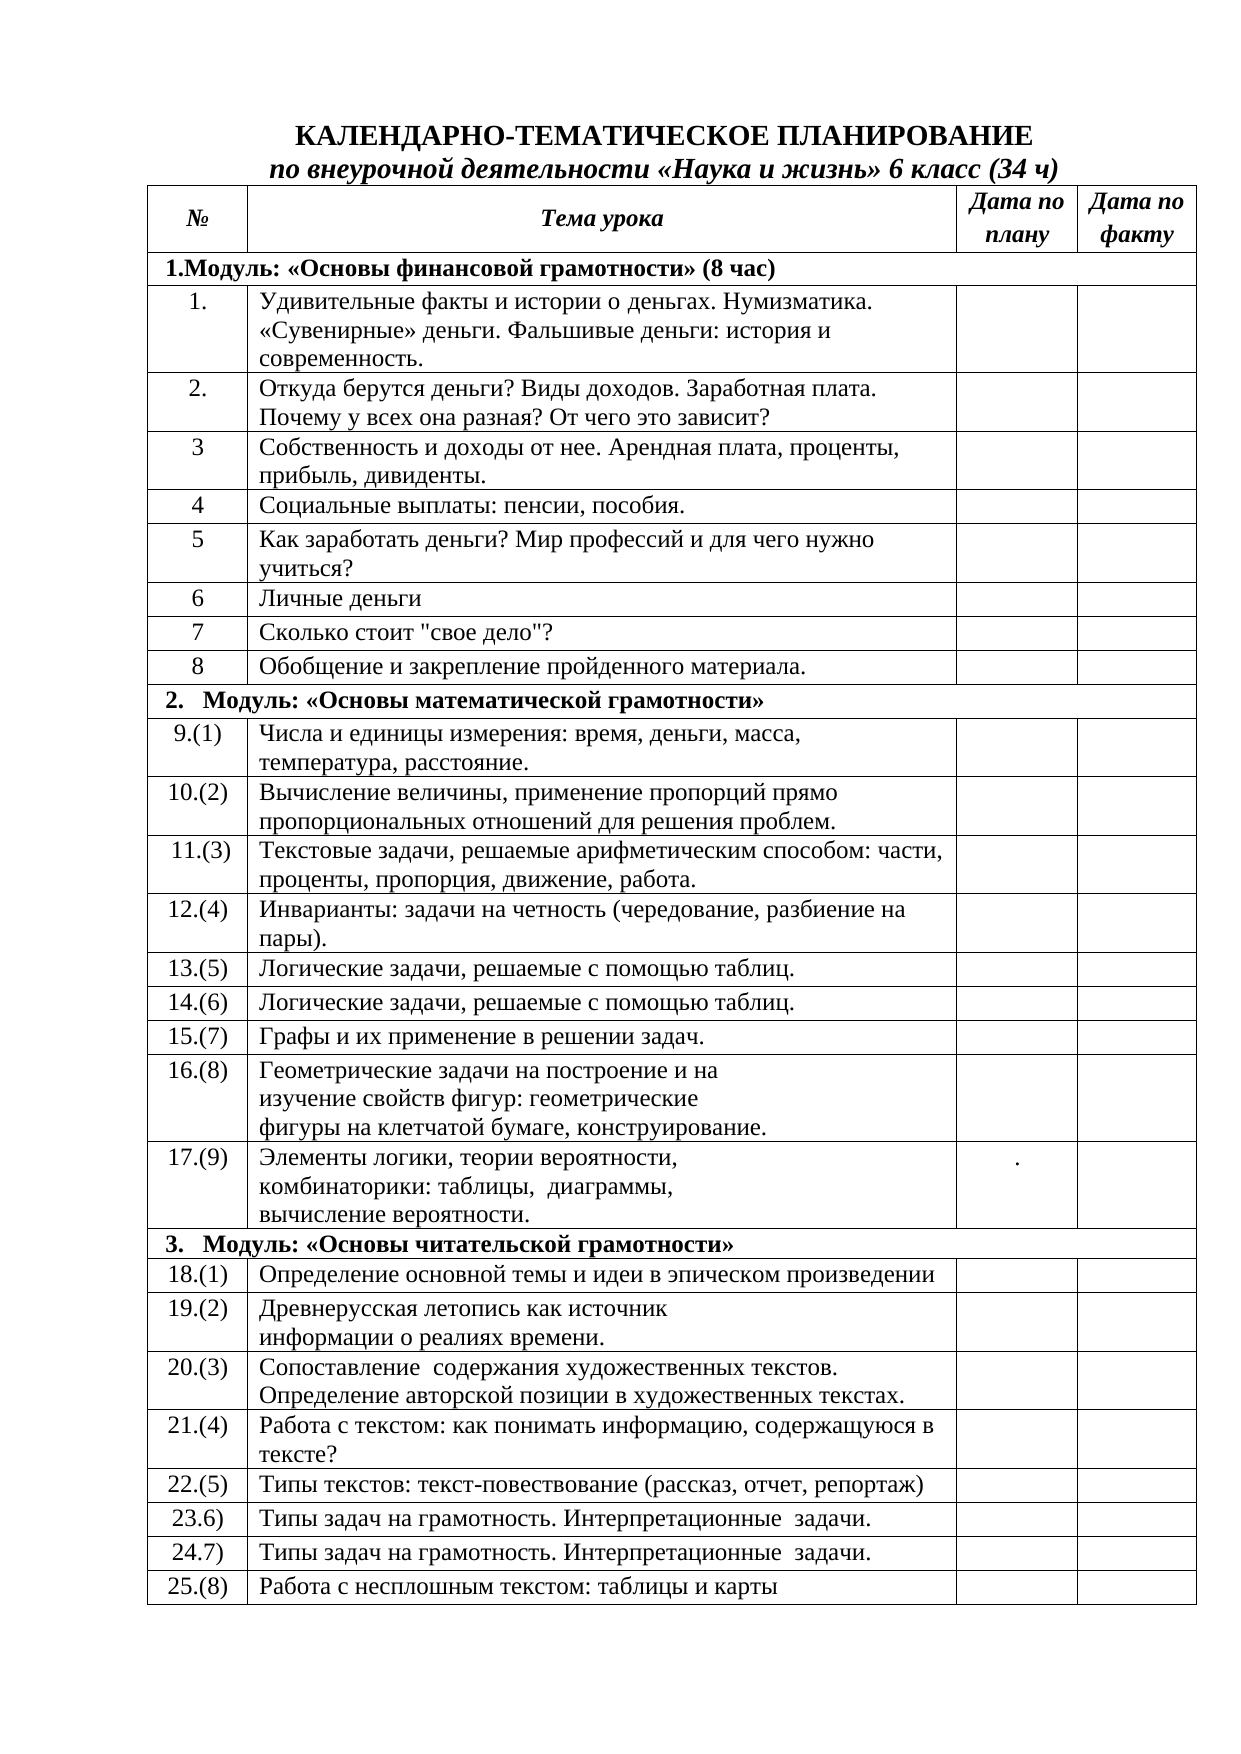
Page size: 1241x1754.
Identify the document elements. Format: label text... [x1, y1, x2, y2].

table_cell [1078, 373, 1196, 431]
table_cell Модуль: «Основы математической грамотности» [148, 685, 1196, 717]
table_cell 17.(9) [148, 1142, 247, 1228]
table_cell [1078, 987, 1196, 1020]
table_cell [1078, 1469, 1196, 1502]
table_cell 11.(3) [148, 836, 247, 893]
table_cell [1078, 651, 1196, 684]
table_cell Как заработать деньги? Мир профессий и для чего нужно учиться? [248, 524, 956, 582]
table_cell 10.(2) [148, 777, 247, 834]
table_cell 2. [148, 373, 247, 431]
table_cell 1. [148, 286, 247, 372]
table_cell . [957, 1142, 1077, 1228]
table_cell [957, 583, 1077, 616]
table_header Дата по плану [957, 186, 1077, 252]
table_cell [1078, 719, 1196, 776]
table_cell Собственность и доходы от нее. Арендная плата, проценты, прибыль, дивиденты. [248, 432, 956, 489]
table_cell [1078, 583, 1196, 616]
table_cell [957, 1352, 1077, 1409]
table_cell [957, 286, 1077, 372]
table_cell [957, 432, 1077, 489]
table_cell [957, 777, 1077, 834]
table_cell 23.6) [148, 1503, 247, 1536]
table_cell Элементы логики, теории вероятности, комбинаторики: таблицы, диаграммы, вычисление вероятности. [248, 1142, 956, 1228]
table_cell [957, 1469, 1077, 1502]
text КАЛЕНДАРНО-ТЕМАТИЧЕСКОЕ ПЛАНИРОВАНИЕ [177, 118, 1152, 152]
table_cell 13.(5) [148, 953, 247, 986]
table_cell Геометрические задачи на построение и на изучение свойств фигур: геометрические фигуры на клетчатой бумаге, конструирование. [248, 1055, 956, 1141]
table_cell [1078, 836, 1196, 893]
table_cell 16.(8) [148, 1055, 247, 1141]
table_cell [957, 1503, 1077, 1536]
table_cell 18.(1) [148, 1259, 247, 1292]
table_cell 14.(6) [148, 987, 247, 1020]
table_cell 7 [148, 617, 247, 650]
table_cell [1078, 286, 1196, 372]
table_cell 21.(4) [148, 1410, 247, 1468]
table_cell 12.(4) [148, 894, 247, 952]
table_cell Модуль: «Основы читательской грамотности» [148, 1229, 1196, 1258]
table_cell 8 [148, 651, 247, 684]
table_cell Социальные выплаты: пенсии, пособия. [248, 490, 956, 523]
table_cell Сопоставление содержания художественных текстов. Определение авторской позиции в художественных текстах. [248, 1352, 956, 1409]
table_cell Удивительные факты и истории о деньгах. Нумизматика. «Сувенирные» деньги. Фальшивые деньги: история и современность. [248, 286, 956, 372]
table_cell [957, 836, 1077, 893]
table_cell [1078, 1503, 1196, 1536]
table_cell Работа с текстом: как понимать информацию, содержащуюся в тексте? [248, 1410, 956, 1468]
table_cell [1078, 1293, 1196, 1351]
table_cell [957, 1293, 1077, 1351]
table_cell 5 [148, 524, 247, 582]
table_cell 4 [148, 490, 247, 523]
table_cell [1078, 1259, 1196, 1292]
table_header № [148, 186, 247, 252]
table_cell [957, 617, 1077, 650]
table_cell [1078, 1410, 1196, 1468]
table_cell Типы задач на грамотность. Интерпретационные задачи. [248, 1503, 956, 1536]
table_cell Текстовые задачи, решаемые арифметическим способом: части, проценты, пропорция, движение, работа. [248, 836, 956, 893]
table_cell Сколько стоит "свое дело"? [248, 617, 956, 650]
table_cell [957, 987, 1077, 1020]
table_header Тема урока [248, 186, 956, 252]
table_cell 24.7) [148, 1537, 247, 1570]
table_cell [957, 953, 1077, 986]
table_cell [1078, 1021, 1196, 1054]
table_cell [1078, 1352, 1196, 1409]
table_cell [957, 1021, 1077, 1054]
table_cell 6 [148, 583, 247, 616]
table_cell [1078, 894, 1196, 952]
table_cell [1078, 1142, 1196, 1228]
table_cell Типы задач на грамотность. Интерпретационные задачи. [248, 1537, 956, 1570]
table_cell [957, 524, 1077, 582]
table_cell [1078, 617, 1196, 650]
table_cell [1078, 524, 1196, 582]
table_cell [957, 651, 1077, 684]
table_cell [1078, 1537, 1196, 1570]
table_cell Откуда берутся деньги? Виды доходов. Заработная плата. Почему у всех она разная? От чего это зависит? [248, 373, 956, 431]
table_cell [1078, 953, 1196, 986]
table_cell 20.(3) [148, 1352, 247, 1409]
table_cell [957, 1537, 1077, 1570]
table_cell Вычисление величины, применение пропорций прямо пропорциональных отношений для решения проблем. [248, 777, 956, 834]
table_header Дата по факту [1078, 186, 1196, 252]
table_cell Инварианты: задачи на четность (чередование, разбиение на пары). [248, 894, 956, 952]
text по внеурочной деятельности «Наука и жизнь» 6 класс (34 ч) [177, 152, 1152, 185]
table_cell Типы текстов: текст-повествование (рассказ, отчет, репортаж) [248, 1469, 956, 1502]
table_cell 9.(1) [148, 719, 247, 776]
table_cell [1078, 1571, 1196, 1604]
table_cell Графы и их применение в решении задач. [248, 1021, 956, 1054]
table_cell [1078, 1055, 1196, 1141]
table_cell [1078, 490, 1196, 523]
table_cell [957, 719, 1077, 776]
table_cell 15.(7) [148, 1021, 247, 1054]
table_cell 1.Модуль: «Основы финансовой грамотности» (8 час) [148, 253, 1196, 285]
table_cell 22.(5) [148, 1469, 247, 1502]
table_cell Обобщение и закрепление пройденного материала. [248, 651, 956, 684]
table_cell Логические задачи, решаемые с помощью таблиц. [248, 953, 956, 986]
table_cell [957, 373, 1077, 431]
table_cell 19.(2) [148, 1293, 247, 1351]
table_cell Числа и единицы измерения: время, деньги, масса, температура, расстояние. [248, 719, 956, 776]
table_cell Личные деньги [248, 583, 956, 616]
table_cell 3 [148, 432, 247, 489]
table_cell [248, 1571, 956, 1604]
table_cell [957, 1055, 1077, 1141]
table_cell Логические задачи, решаемые с помощью таблиц. [248, 987, 956, 1020]
table_cell [957, 1571, 1077, 1604]
table_cell [957, 1259, 1077, 1292]
table_cell [957, 894, 1077, 952]
table_cell Определение основной темы и идеи в эпическом произведении [248, 1259, 956, 1292]
table_cell [1078, 777, 1196, 834]
table_cell Древнерусская летопись как источник информации о реалиях времени. [248, 1293, 956, 1351]
table_cell [957, 490, 1077, 523]
table_cell [1078, 432, 1196, 489]
table_cell [957, 1410, 1077, 1468]
table_cell 25.(8) [148, 1571, 247, 1604]
